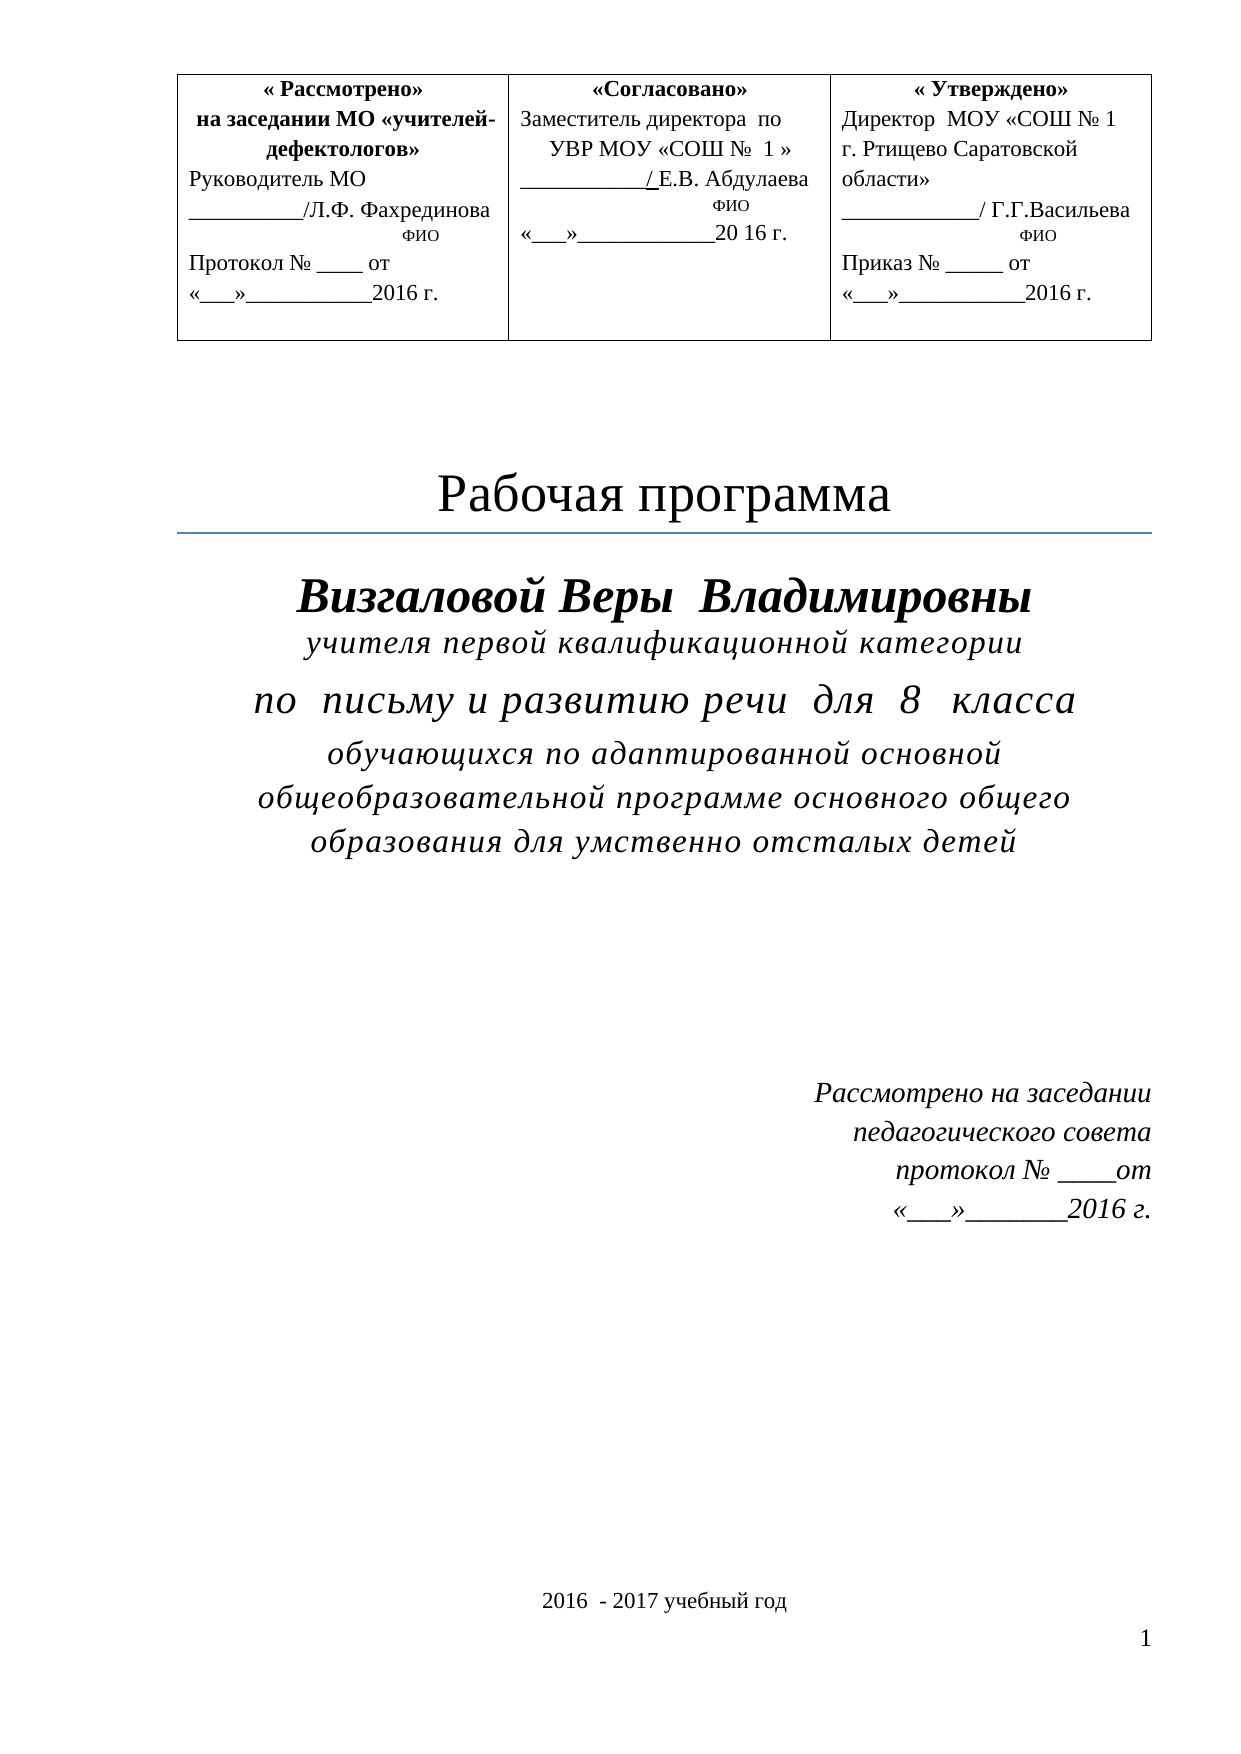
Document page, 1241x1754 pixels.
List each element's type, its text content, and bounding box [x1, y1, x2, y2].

subtitle обучающихся по адаптированной основной общеобразовательной программе основного общего образования для умственно отсталых детей [177, 733, 1152, 859]
text 2016 - 2017 учебный год [177, 1587, 1152, 1613]
text по письму и развитию речи для 8 класса [177, 667, 1152, 724]
text Рассмотрено на заседании [177, 1075, 1152, 1109]
table_header « Рассмотрено» на заседании МО «учителей-дефектологов» Руководитель МО __________/Л.Ф. Фахрединова ФИО Протокол № ____ от «___»___________2016 г. [178, 75, 508, 339]
text педагогического совета [177, 1114, 1152, 1147]
subtitle Визгаловой Веры Владимировны [177, 565, 1152, 623]
table_header «Согласовано» Заместитель директора по УВР МОУ «СОШ № 1 » ___________/ Е.В. Абдулаева ФИО «___»____________20 16 г. [509, 75, 830, 339]
text «___»_______2016 г. [177, 1191, 1152, 1224]
subtitle учителя первой квалификационной категории [177, 623, 1152, 661]
title Рабочая программа [177, 461, 1152, 532]
text протокол № ____от [177, 1152, 1152, 1186]
table_header « Утверждено» Директор МОУ «СОШ № 1 г. Ртищево Саратовской области» ____________/ Г.Г.Васильева ФИО Приказ № _____ от «___»___________2016 г. [831, 75, 1151, 339]
